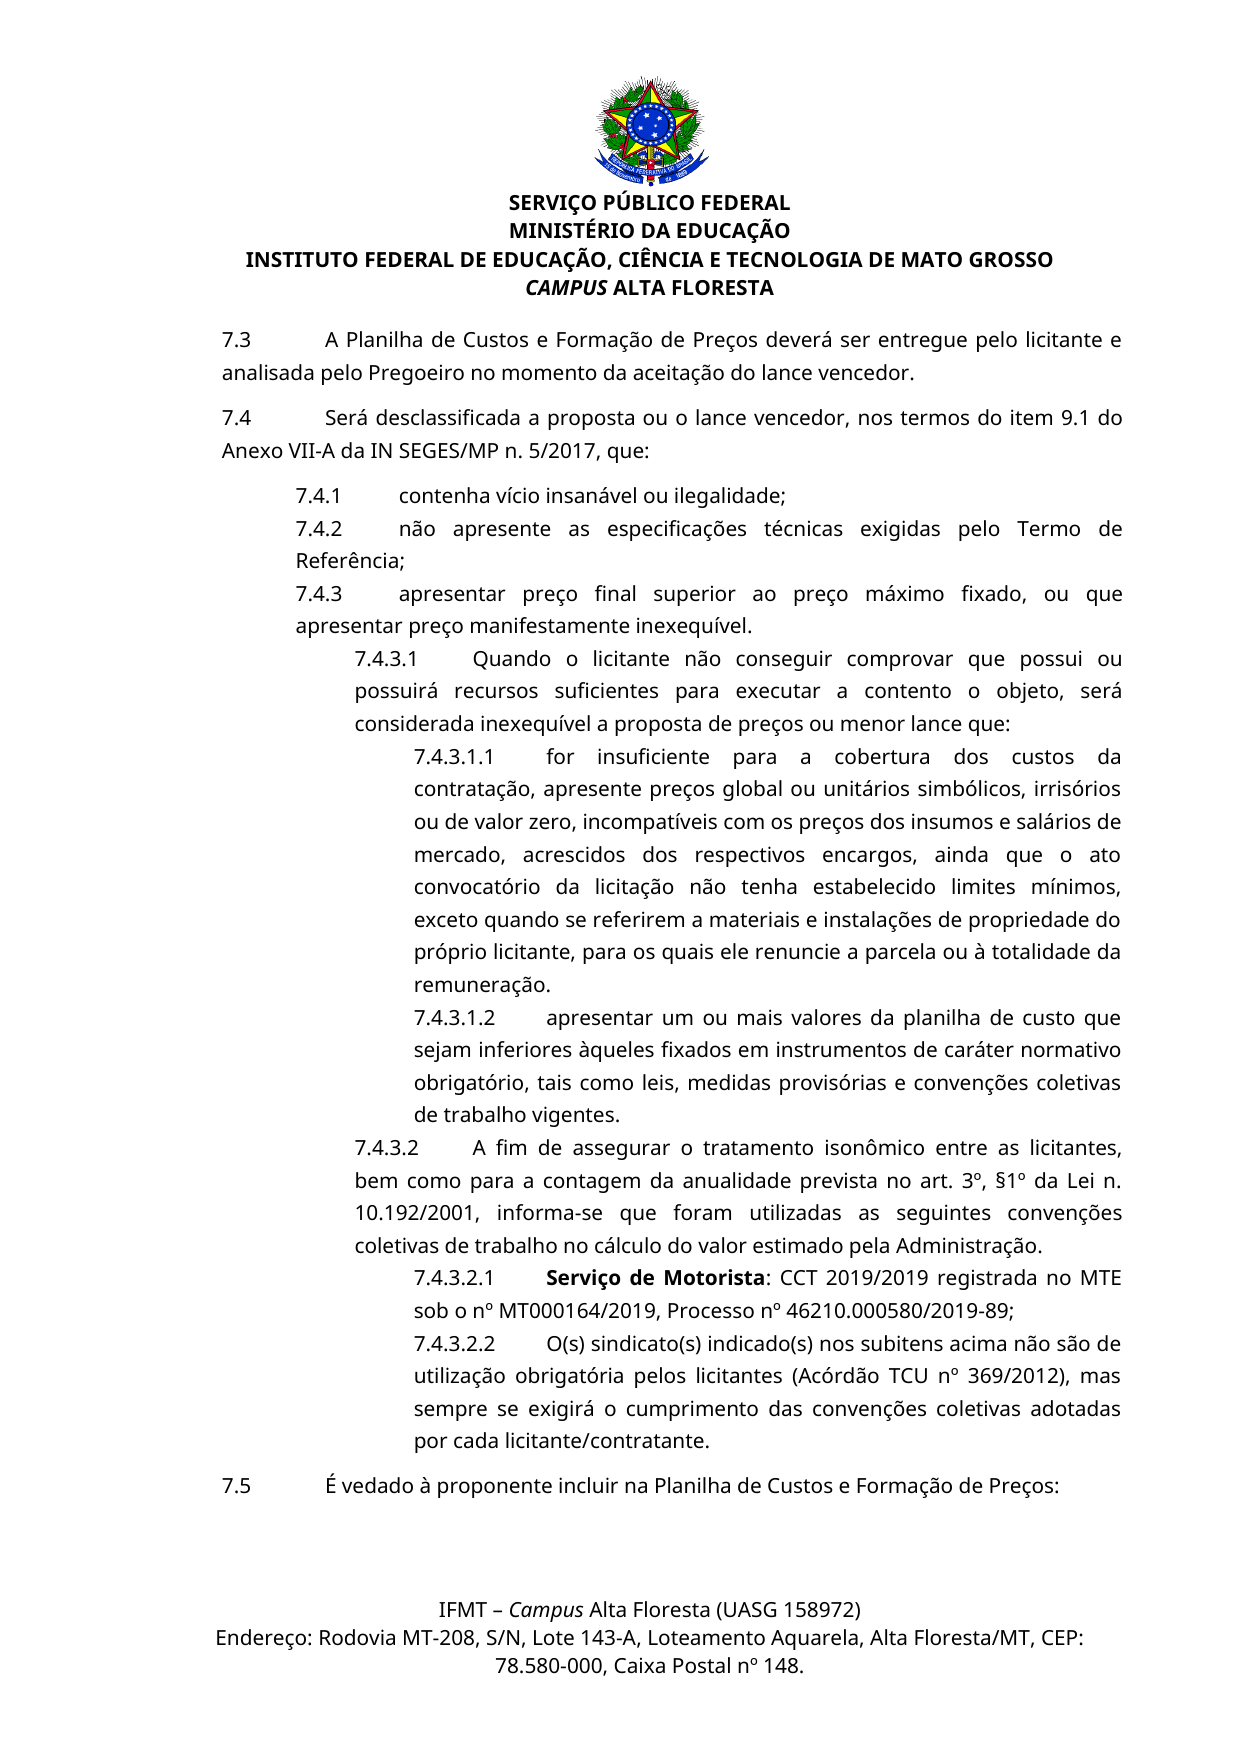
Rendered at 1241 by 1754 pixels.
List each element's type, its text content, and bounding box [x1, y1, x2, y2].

list contenha vício insanável ou ilegalidade; [295, 481, 1124, 509]
list É vedado à proponente incluir na Planilha de Custos e Formação de Preços: [222, 1472, 1124, 1500]
list Serviço de Motorista: CCT 2019/2019 registrada no MTE sob o nº MT000164/2019, Processo nº 46210.000580/2019-89; [413, 1263, 1122, 1324]
list apresentar um ou mais valores da planilha de custo que sejam inferiores àqueles fixados em instrumentos de caráter normativo obrigatório, tais como leis, medidas provisórias e convenções coletivas de trabalho vigentes. [413, 1003, 1122, 1129]
list Será desclassificada a proposta ou o lance vencedor, nos termos do item 9.1 do Anexo VII-A da IN SEGES/MP n. 5/2017, que: [222, 403, 1124, 464]
picture [588, 73, 712, 188]
list A Planilha de Custos e Formação de Preços deverá ser entregue pelo licitante e analisada pelo Pregoeiro no momento da aceitação do lance vencedor. [222, 326, 1124, 387]
list for insuficiente para a cobertura dos custos da contratação, apresente preços global ou unitários simbólicos, irrisórios ou de valor zero, incompatíveis com os preços dos insumos e salários de mercado, acrescidos dos respectivos encargos, ainda que o ato convocatório da licitação não tenha estabelecido limites mínimos, exceto quando se referirem a materiais e instalações de propriedade do próprio licitante, para os quais ele renuncie a parcela ou à totalidade da remuneração. [413, 742, 1122, 998]
list não apresente as especificações técnicas exigidas pelo Termo de Referência; [295, 514, 1124, 575]
list O(s) sindicato(s) indicado(s) nos subitens acima não são de utilização obrigatória pelos licitantes (Acórdão TCU nº 369/2012), mas sempre se exigirá o cumprimento das convenções coletivas adotadas por cada licitante/contratante. [413, 1329, 1122, 1455]
list A fim de assegurar o tratamento isonômico entre as licitantes, bem como para a contagem da anualidade prevista no art. 3º, §1º da Lei n. 10.192/2001, informa-se que foram utilizadas as seguintes convenções coletivas de trabalho no cálculo do valor estimado pela Administração. [354, 1133, 1124, 1259]
list Quando o licitante não conseguir comprovar que possui ou possuirá recursos suficientes para executar a contento o objeto, será considerada inexequível a proposta de preços ou menor lance que: [354, 644, 1124, 738]
list apresentar preço final superior ao preço máximo fixado, ou que apresentar preço manifestamente inexequível. [295, 579, 1124, 640]
